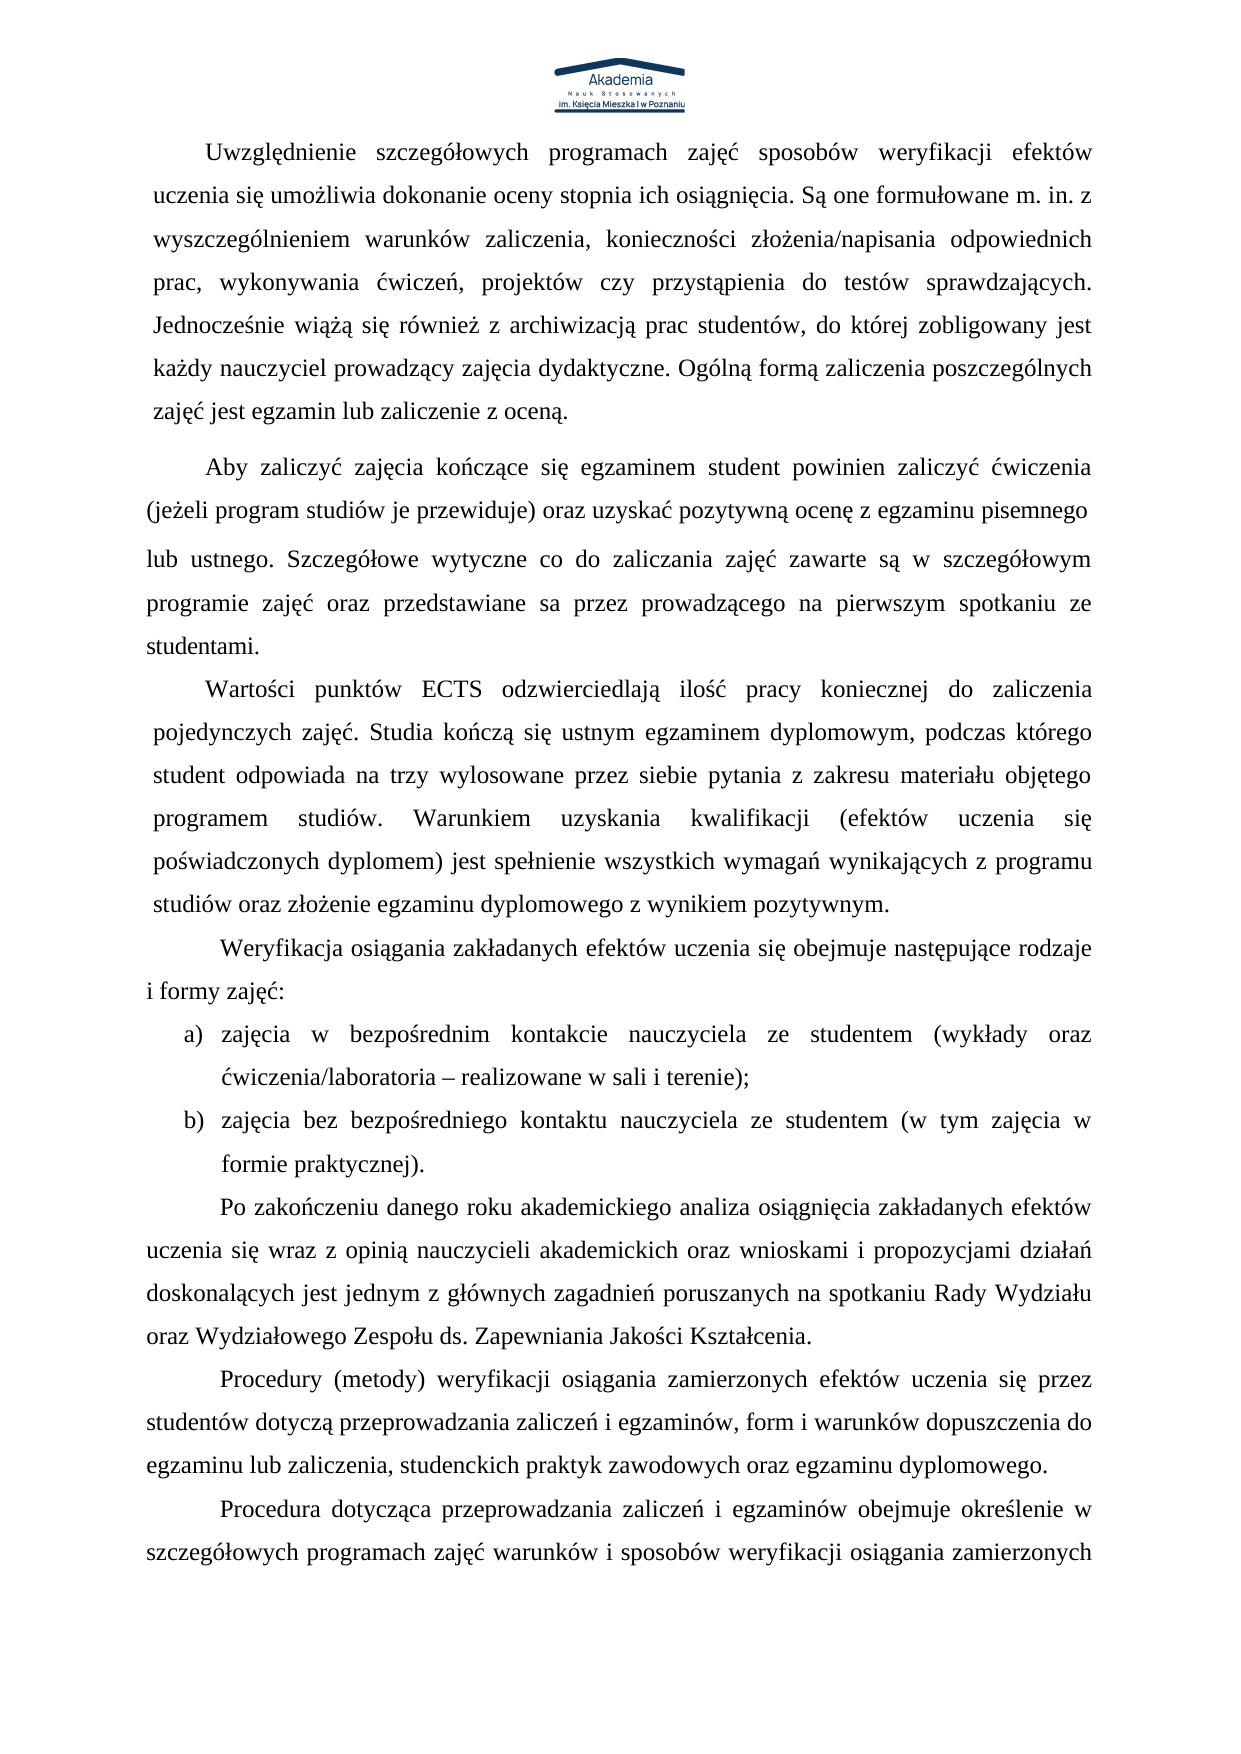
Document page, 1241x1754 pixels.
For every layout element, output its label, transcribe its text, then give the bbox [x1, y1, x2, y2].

text Procedury (metody) weryfikacji osiągania zamierzonych efektów uczenia się przez studentów dotyczą przeprowadzania zaliczeń i egzaminów, form i warunków dopuszczenia do egzaminu lub zaliczenia, studenckich praktyk zawodowych oraz egzaminu dyplomowego. [146, 1364, 1093, 1479]
text Uwzględnienie szczegółowych programach zajęć sposobów weryfikacji efektów uczenia się umożliwia dokonanie oceny stopnia ich osiągnięcia. Są one formułowane m. in. z wyszczególnieniem warunków zaliczenia, konieczności złożenia/napisania odpowiednich prac, wykonywania ćwiczeń, projektów czy przystąpienia do testów sprawdzających. Jednocześnie wiążą się również z archiwizacją prac studentów, do której zobligowany jest każdy nauczyciel prowadzący zajęcia dydaktyczne. Ogólną formą zaliczenia poszczególnych zajęć jest egzamin lub zaliczenie z oceną. [153, 137, 1093, 425]
picture [553, 58, 685, 112]
list zajęcia bez bezpośredniego kontaktu nauczyciela ze studentem (w tym zajęcia w formie praktycznej). [183, 1106, 1092, 1177]
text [146, 1494, 1093, 1566]
text lub ustnego. Szczegółowe wytyczne co do zaliczania zajęć zawarte są w szczegółowym programie zajęć oraz przedstawiane sa przez prowadzącego na pierwszym spotkaniu ze studentami. [146, 544, 1093, 659]
list zajęcia w bezpośrednim kontakcie nauczyciela ze studentem (wykłady oraz ćwiczenia/laboratoria – realizowane w sali i terenie); [183, 1019, 1092, 1091]
text Aby zaliczyć zajęcia kończące się egzaminem student powinien zaliczyć ćwiczenia (jeżeli program studiów je przewiduje) oraz uzyskać pozytywną ocenę z egzaminu pisemnego [146, 452, 1092, 524]
text Weryfikacja osiągania zakładanych efektów uczenia się obejmuje następujące rodzaje i formy zajęć: [146, 933, 1093, 1005]
text Po zakończeniu danego roku akademickiego analiza osiągnięcia zakładanych efektów uczenia się wraz z opinią nauczycieli akademickich oraz wnioskami i propozycjami działań doskonalących jest jednym z głównych zagadnień poruszanych na spotkaniu Rady Wydziału oraz Wydziałowego Zespołu ds. Zapewniania Jakości Kształcenia. [146, 1192, 1093, 1350]
text Wartości punktów ECTS odzwierciedlają ilość pracy koniecznej do zaliczenia pojedynczych zajęć. Studia kończą się ustnym egzaminem dyplomowym, podczas którego student odpowiada na trzy wylosowane przez siebie pytania z zakresu materiału objętego programem studiów. Warunkiem uzyskania kwalifikacji (efektów uczenia się poświadczonych dyplomem) jest spełnienie wszystkich wymagań wynikających z programu studiów oraz złożenie egzaminu dyplomowego z wynikiem pozytywnym. [153, 674, 1093, 918]
